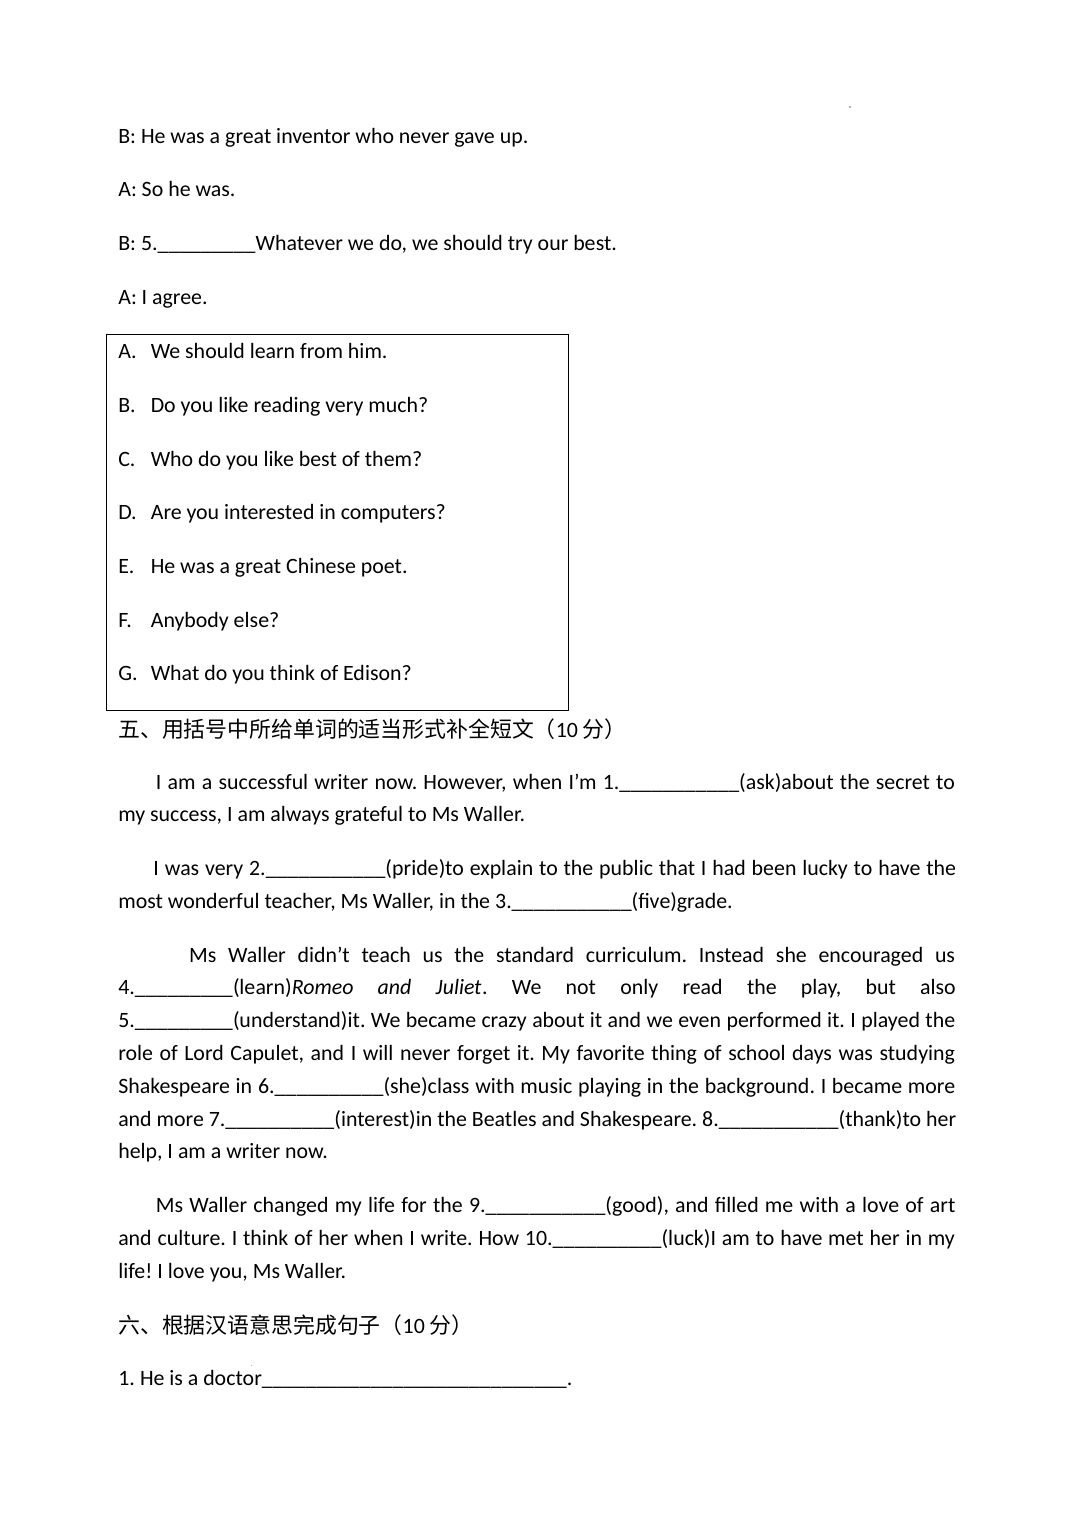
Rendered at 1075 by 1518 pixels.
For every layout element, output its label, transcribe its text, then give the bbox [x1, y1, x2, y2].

list I was very 2.___________(pride)to explain to the public that I had been lucky to have the most wonderful teacher, Ms Waller, in the 3.___________(five)grade. [118, 851, 957, 917]
table_header We should learn from him. Do you like reading very much? Who do you like best of them? Are you interested in computers? He was a great Chinese poet. Anybody else? What do you think of Edison? [107, 335, 568, 710]
list I am a successful writer now. However, when I’m 1.___________(ask)about the secret to my success, I am always grateful to Ms Waller. [118, 765, 957, 830]
list 六、根据汉语意思完成句子（10分） [118, 1307, 957, 1340]
list He is a doctor____________________________. [118, 1361, 957, 1394]
list A: So he was. [118, 173, 957, 205]
list Ms Waller changed my life for the 9.___________(good), and filled me with a love of art and culture. I think of her when I write. How 10.__________(luck)I am to have met her in my life! I love you, Ms Waller. [118, 1188, 957, 1287]
list B: 5._________Whatever we do, we should try our best. [118, 226, 957, 259]
list 用括号中所给单词的适当形式补全短文（10分） [118, 711, 957, 744]
list Ms Waller didn’t teach us the standard curriculum. Instead she encouraged us 4._________(learn)Romeo and Juliet. We not only read the play, but also 5._________(understand)it. We became crazy about it and we even performed it. I played the role of Lord Capulet, and I will never forget it. My favorite thing of school days was studying Shakespeare in 6.__________(she)class with music playing in the background. I became more and more 7.__________(interest)in the Beatles and Shakespeare. 8.___________(thank)to her help, I am a writer now. [118, 938, 957, 1167]
list A: I agree. [118, 280, 957, 313]
list B: He was a great inventor who never gave up. [118, 119, 957, 152]
